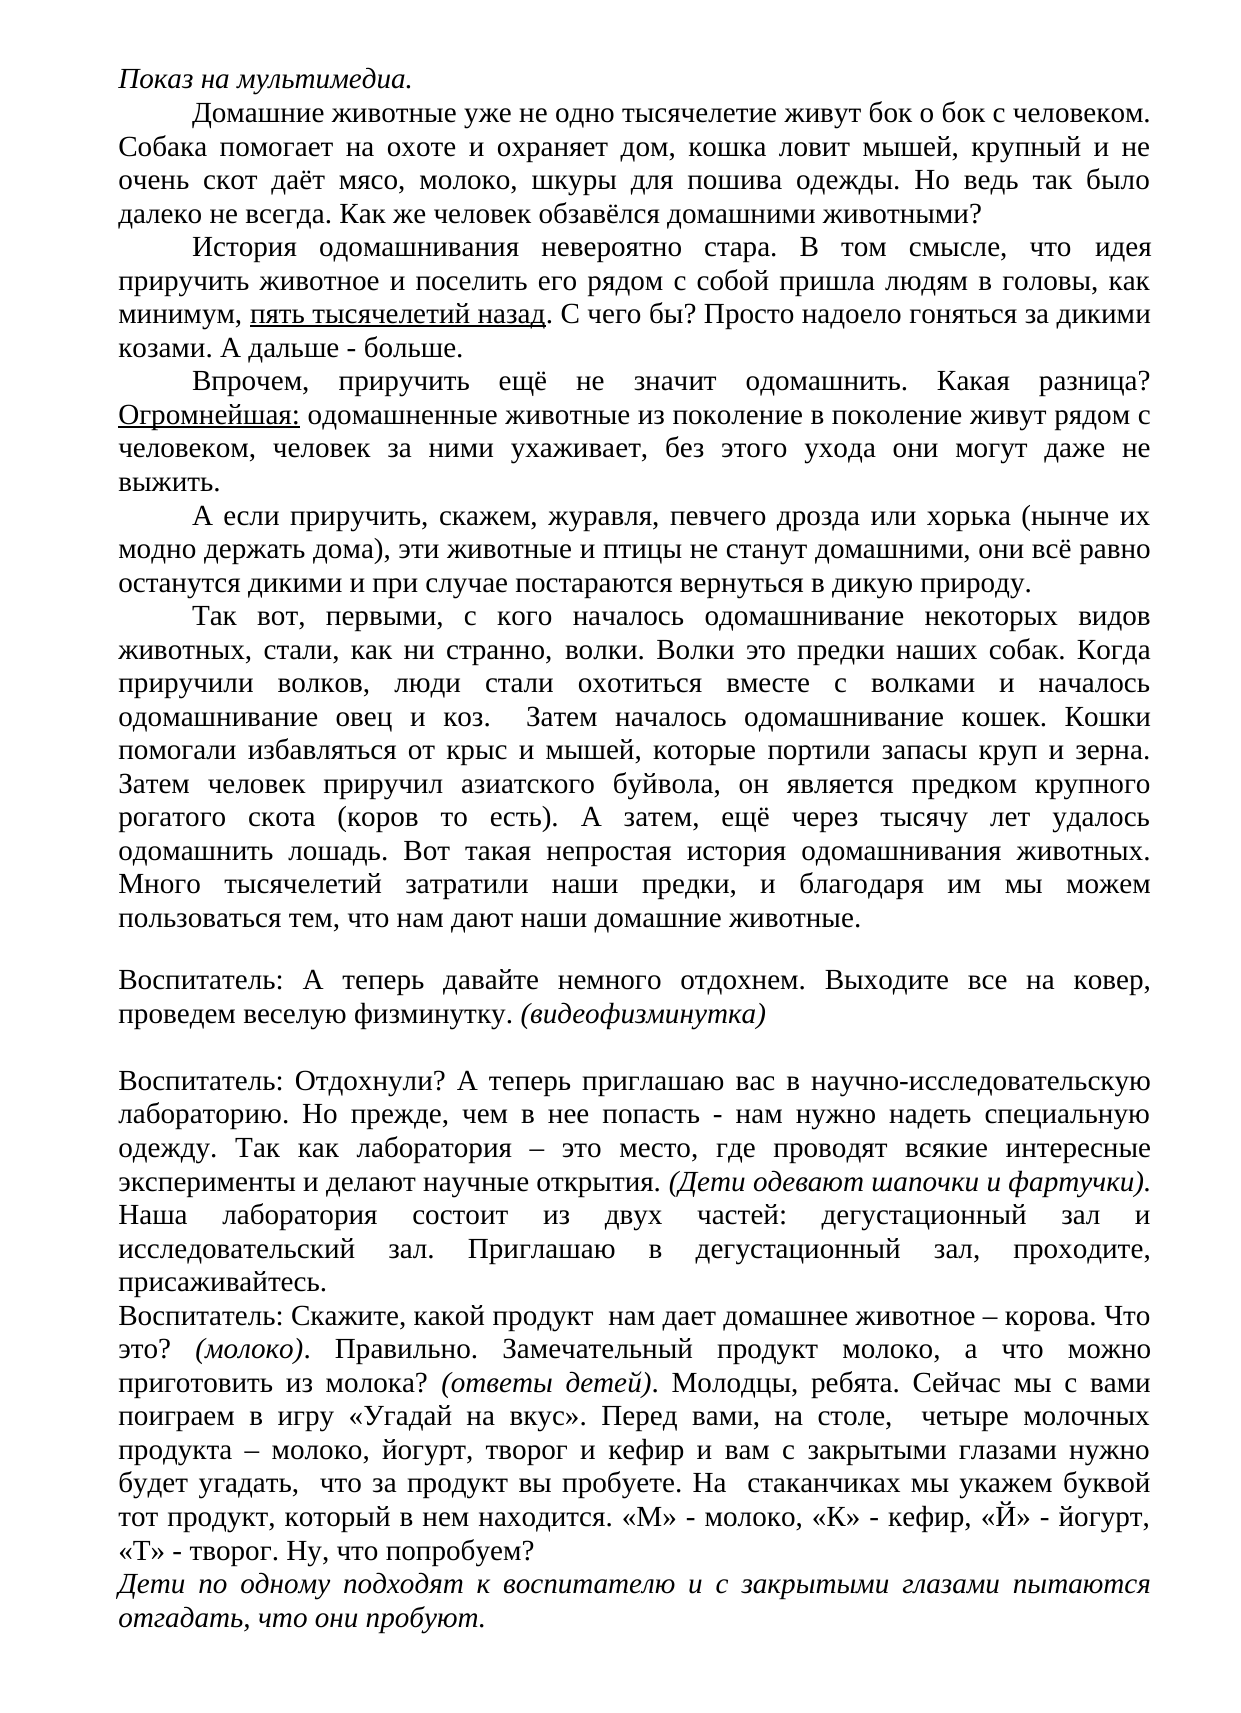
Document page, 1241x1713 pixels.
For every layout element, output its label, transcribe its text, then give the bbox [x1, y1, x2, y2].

text Дети по одному подходят к воспитателю и с закрытыми глазами пытаются отгадать, что они пробуют. [118, 1566, 1152, 1633]
text Показ на мультимедиа. [118, 62, 1152, 95]
text Воспитатель: Скажите, какой продукт нам дает домашнее животное – корова. Что это? (молоко). Правильно. Замечательный продукт молоко, а что можно приготовить из молока? (ответы детей). Молодцы, ребята. Сейчас мы с вами поиграем в игру «Угадай на вкус». Перед вами, на столе, четыре молочных продукта – молоко, йогурт, творог и кефир и вам с закрытыми глазами нужно будет угадать, что за продукт вы пробуете. На стаканчиках мы укажем буквой тот продукт, который в нем находится. «М» - молоко, «К» - кефир, «Й» - йогурт, «Т» - творог. Ну, что попробуем? [118, 1298, 1152, 1566]
text Воспитатель: А теперь давайте немного отдохнем. Выходите все на ковер, проведем веселую физминутку. (видеофизминутка) [118, 962, 1152, 1029]
text Впрочем, приручить ещё не значит одомашнить. Какая разница? Огромнейшая: одомашненные животные из поколение в поколение живут рядом с человеком, человек за ними ухаживает, без этого ухода они могут даже не выжить. [118, 363, 1152, 498]
text Так вот, первыми, с кого началось одомашнивание некоторых видов животных, стали, как ни странно, волки. Волки это предки наших собак. Когда приручили волков, люди стали охотиться вместе с волками и началось одомашнивание овец и коз. Затем началось одомашнивание кошек. Кошки помогали избавляться от крыс и мышей, которые портили запасы круп и зерна. Затем человек приручил азиатского буйвола, он является предком крупного рогатого скота (коров то есть). А затем, ещё через тысячу лет удалось одомашнить лошадь. Вот такая непростая история одомашнивания животных. Много тысячелетий затратили наши предки, и благодаря им мы можем пользоваться тем, что нам дают наши домашние животные. [118, 598, 1152, 934]
text Домашние животные уже не одно тысячелетие живут бок о бок с человеком. Собака помогает на охоте и охраняет дом, кошка ловит мышей, крупный и не очень скот даёт мясо, молоко, шкуры для пошива одежды. Но ведь так было далеко не всегда. Как же человек обзавёлся домашними животными? [118, 95, 1152, 229]
text Воспитатель: Отдохнули? А теперь приглашаю вас в научно-исследовательскую лабораторию. Но прежде, чем в нее попасть - нам нужно надеть специальную одежду. Так как лаборатория – это место, где проводят всякие интересные эксперименты и делают научные открытия. (Дети одевают шапочки и фартучки). Наша лаборатория состоит из двух частей: дегустационный зал и исследовательский зал. Приглашаю в дегустационный зал, проходите, присаживайтесь. [118, 1063, 1152, 1298]
text История одомашнивания невероятно стара. В том смысле, что идея приручить животное и поселить его рядом с собой пришла людям в головы, как минимум, пять тысячелетий назад. С чего бы? Просто надоело гоняться за дикими козами. А дальше - больше. [118, 229, 1152, 363]
text А если приручить, скажем, журавля, певчего дрозда или хорька (нынче их модно держать дома), эти животные и птицы не станут домашними, они всё равно останутся дикими и при случае постараются вернуться в дикую природу. [118, 498, 1152, 598]
